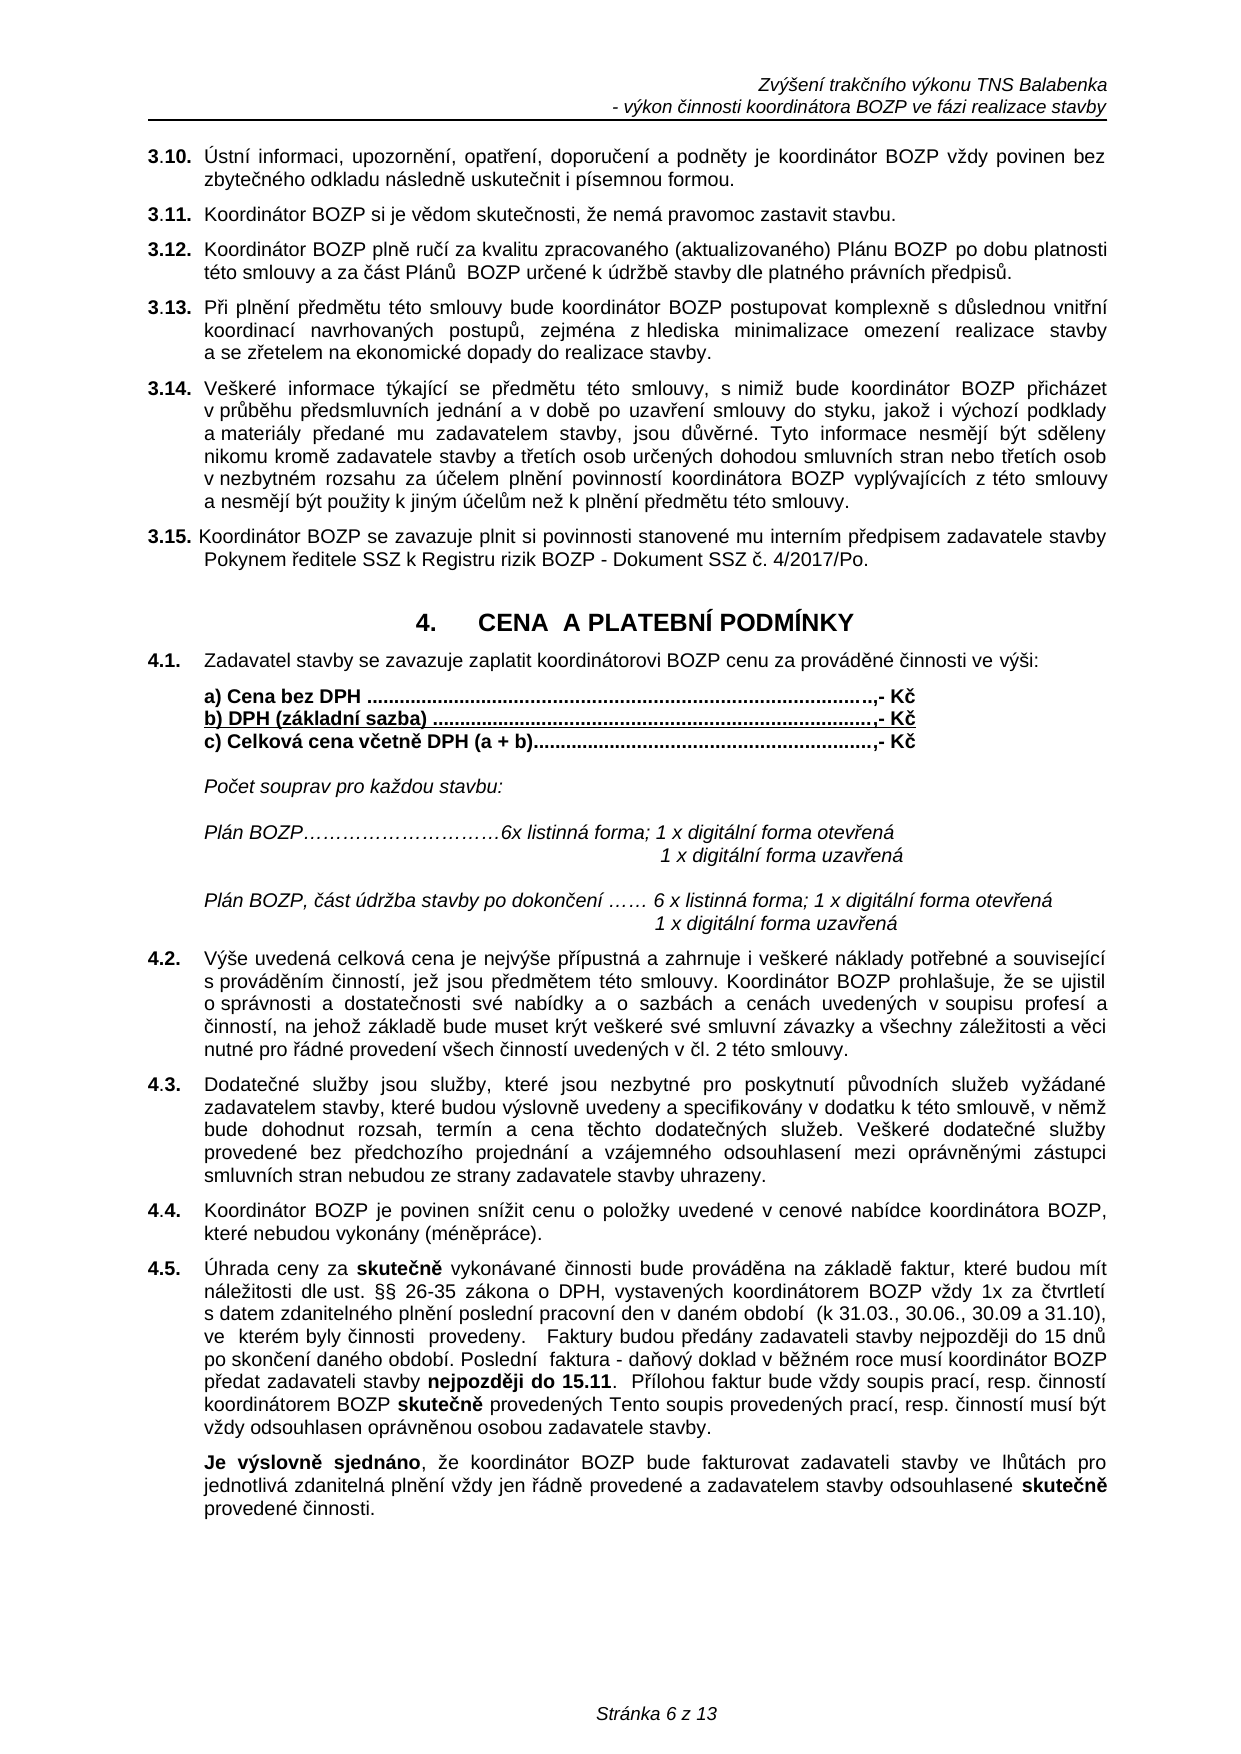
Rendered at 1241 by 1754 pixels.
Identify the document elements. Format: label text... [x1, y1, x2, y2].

text 4.2. Výše uvedená celková cena je nejvýše přípustná a zahrnuje i veškeré náklady potřebné a související s prováděním činností, jež jsou předmětem této smlouvy. Koordinátor BOZP prohlašuje, že se ujistil o správnosti a dostatečnosti své nabídky a o sazbách a cenách uvedených v soupisu profesí a činností, na jehož základě bude muset krýt veškeré své smluvní závazky a všechny záležitosti a věci nutné pro řádné provedení všech činností uvedených v čl. 2 této smlouvy. [148, 947, 1107, 1060]
text 3.15. Koordinátor BOZP se zavazuje plnit si povinnosti stanovené mu interním předpisem zadavatele stavby Pokynem ředitele SSZ k Registru rizik BOZP - Dokument SSZ č. 4/2017/Po. [148, 525, 1107, 571]
text Plán BOZP…………………………6x listinná forma; 1 x digitální forma otevřená [162, 821, 1122, 843]
text Je výslovně sjednáno, že koordinátor BOZP bude fakturovat zadavateli stavby ve lhůtách pro jednotlivá zdanitelná plnění vždy jen řádně provedené a zadavatelem stavby odsouhlasené skutečně provedené činnosti. [148, 1451, 1107, 1519]
text 3.12. Koordinátor BOZP plně ručí za kvalitu zpracovaného (aktualizovaného) Plánu BOZP po dobu platnosti této smlouvy a za část Plánů BOZP určené k údržbě stavby dle platného právních předpisů. [148, 238, 1107, 283]
text 3.10. Ústní informaci, upozornění, opatření, doporučení a podněty je koordinátor BOZP vždy povinen bez zbytečného odkladu následně uskutečnit i písemnou formou. [148, 145, 1107, 190]
text 3.11. Koordinátor BOZP si je vědom skutečnosti, že nemá pravomoc zastavit stavbu. [148, 203, 1107, 225]
text 4.3. Dodatečné služby jsou služby, které jsou nezbytné pro poskytnutí původních služeb vyžádané zadavatelem stavby, které budou výslovně uvedeny a specifikovány v dodatku k této smlouvě, v němž bude dohodnut rozsah, termín a cena těchto dodatečných služeb. Veškeré dodatečné služby provedené bez předchozího projednání a vzájemného odsouhlasení mezi oprávněnými zástupci smluvních stran nebudou ze strany zadavatele stavby uhrazeny. [148, 1073, 1107, 1186]
text 4.4. Koordinátor BOZP je povinen snížit cenu o položky uvedené v cenové nabídce koordinátora BOZP, které nebudou vykonány (méněpráce). [148, 1199, 1107, 1244]
text 1 x digitální forma uzavřená [162, 843, 1122, 866]
text 4.1. Zadavatel stavby se zavazuje zaplatit koordinátorovi BOZP cenu za prováděné činnosti ve výši: [148, 649, 1122, 672]
text b) DPH (základní sazba) ,- Kč [162, 707, 1122, 730]
text 1 x digitální forma uzavřená [162, 912, 1107, 934]
text Plán BOZP, část údržba stavby po dokončení …… 6 x listinná forma; 1 x digitální forma otevřená [162, 889, 1122, 912]
text a) Cena bez DPH ..,- Kč [162, 684, 1122, 707]
text 3.14. Veškeré informace týkající se předmětu této smlouvy, s nimiž bude koordinátor BOZP přicházet v průběhu předsmluvních jednání a v době po uzavření smlouvy do styku, jakož i výchozí podklady a materiály předané mu zadavatelem stavby, jsou důvěrné. Tyto informace nesmějí být sděleny nikomu kromě zadavatele stavby a třetích osob určených dohodou smluvních stran nebo třetích osob v nezbytném rozsahu za účelem plnění povinností koordinátora BOZP vyplývajících z této smlouvy a nesmějí být použity k jiným účelům než k plnění předmětu této smlouvy. [148, 376, 1107, 513]
text 4. CENA A PLATEBNÍ PODMÍNKY [148, 608, 1122, 637]
text 4.5. Úhrada ceny za skutečně vykonávané činnosti bude prováděna na základě faktur, které budou mít náležitosti dle ust. §§ 26-35 zákona o DPH, vystavených koordinátorem BOZP vždy 1x za čtvrtletí s datem zdanitelného plnění poslední pracovní den v daném období (k 31.03., 30.06., 31.10), ve kterém byly činnosti provedeny. Faktury budou předány zadavateli stavby nejpozději do 15 dnů po skončení daného období. Poslední faktura - daňový doklad v běžném roce musí koordinátor BOZP předat zadavateli stavby nejpozději do 15.11. Přílohou faktur bude vždy soupis prací, resp. činností koordinátorem BOZP skutečně provedených Tento soupis provedených prací, resp. činností musí být vždy odsouhlasen oprávněnou osobou zadavatele stavby. [148, 1257, 1107, 1438]
text Počet souprav pro každou stavbu: [162, 775, 1122, 798]
text c) Celková cena včetně DPH (a + b) ,- Kč [162, 730, 1122, 753]
text 3.13. Při plnění předmětu této smlouvy bude koordinátor BOZP postupovat komplexně s důslednou vnitřní koordinací navrhovaných postupů, zejména z hlediska minimalizace omezení realizace stavby a se zřetelem na ekonomické dopady do realizace stavby. [148, 296, 1107, 364]
